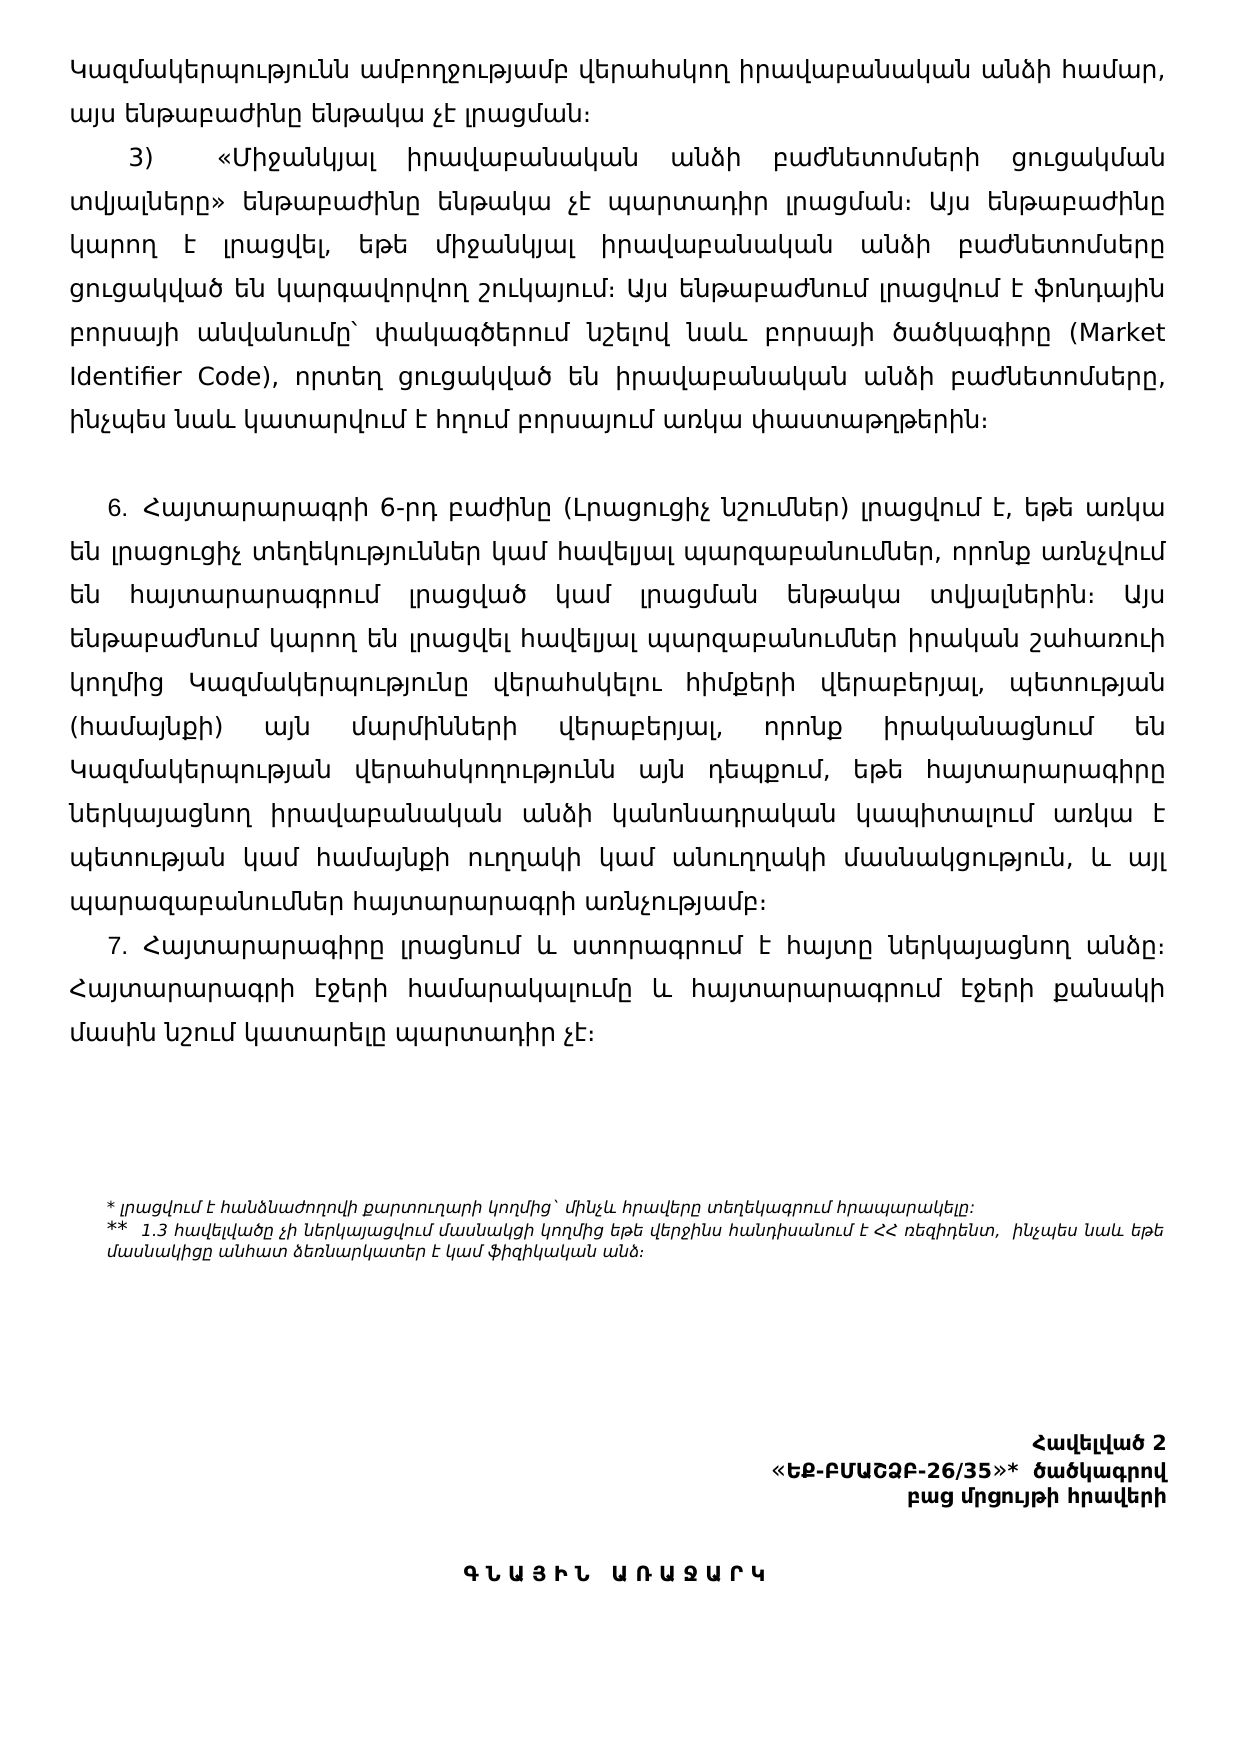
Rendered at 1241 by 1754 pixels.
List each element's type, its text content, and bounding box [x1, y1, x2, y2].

text * լրացվում է հանձնաժողովի քարտուղարի կողմից` մինչև հրավերը տեղեկագրում հրապարակելը: [107, 1198, 1167, 1217]
text «ԵՔ-ԲՄԱՇՁԲ-26/35»* ծածկագրով [69, 1455, 1167, 1484]
text Հավելված 2 [69, 1431, 1167, 1455]
text բաց մրցույթի հրավերի [69, 1484, 1167, 1508]
list «Միջանկյալ իրավաբանական անձի բաժնետոմսերի ցուցակման տվյալները» ենթաբաժինը ենթակա չէ պարտադիր լրացման։ Այս ենթաբաժինը կարող է լրացվել, եթե միջանկյալ իրավաբանական անձի բաժնետոմսերը ցուցակված են կարգավորվող շուկայում։ Այս ենթաբաժնում լրացվում է ֆոնդային բորսայի անվանումը՝ փակագծերում նշելով նաև բորսայի ծածկագիրը (Market Identifier Code), որտեղ ցուցակված են իրավաբանական անձի բաժնետոմսերը, ինչպես նաև կատարվում է հղում բորսայում առկա փաստաթղթերին։ [69, 143, 1167, 435]
text ** 1.3 հավելվածը չի ներկայացվում մասնակցի կողմից եթե վերջինս հանդիսանում է ՀՀ ռեզիդենտ, ինչպես նաև եթե մասնակիցը անհատ ձեռնարկատեր է կամ ֆիզիկական անձ։ [107, 1217, 1167, 1261]
text Գ Ն Ա Յ Ի Ն Ա Ռ Ա Ջ Ա Ր Կ [62, 1562, 1167, 1586]
list Հայտարարագրի 6-րդ բաժինը (Լրացուցիչ նշումներ) լրացվում է, եթե առկա են լրացուցիչ տեղեկություններ կամ հավելյալ պարզաբանումներ, որոնք առնչվում են հայտարարագրում լրացված կամ լրացման ենթակա տվյալներին։ Այս ենթաբաժնում կարող են լրացվել հավելյալ պարզաբանումներ իրական շահառուի կողմից Կազմակերպությունը վերահսկելու հիմքերի վերաբերյալ, պետության (համայնքի) այն մարմինների վերաբերյալ, որոնք իրականացնում են Կազմակերպության վերահսկողությունն այն դեպքում, եթե հայտարարագիրը ներկայացնող իրավաբանական անձի կանոնադրական կապիտալում առկա է պետության կամ համայնքի ուղղակի կամ անուղղակի մասնակցություն, և այլ պարազաբանումներ հայտարարագրի առնչությամբ։ [69, 493, 1167, 916]
list Հայտարարագիրը լրացնում և ստորագրում է հայտը ներկայացնող անձը։ Հայտարարագրի էջերի համարակալումը և հայտարարագրում էջերի քանակի մասին նշում կատարելը պարտադիր չէ։ [69, 931, 1167, 1048]
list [69, 56, 1167, 128]
